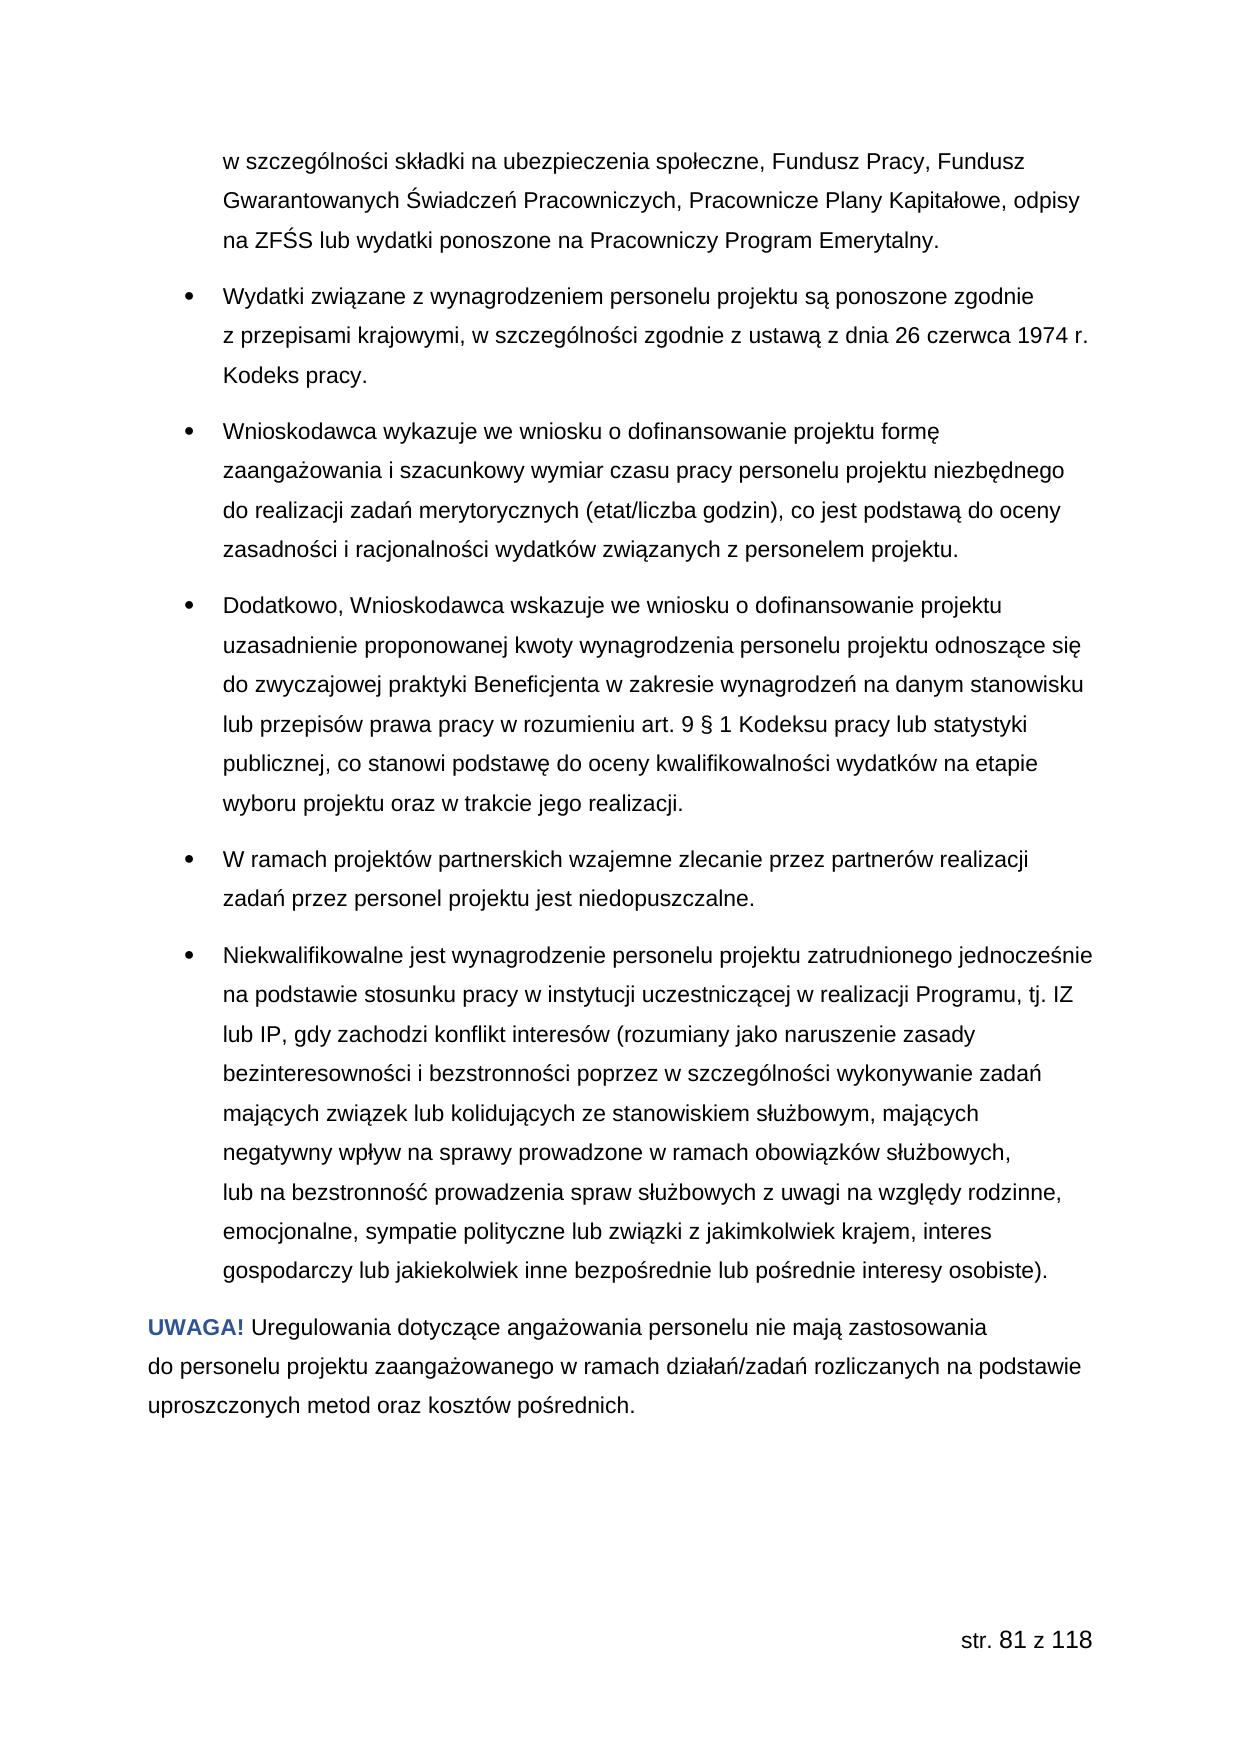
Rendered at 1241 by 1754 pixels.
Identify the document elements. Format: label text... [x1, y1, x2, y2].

list Niekwalifikowalne jest wynagrodzenie personelu projektu zatrudnionego jednocześnie na podstawie stosunku pracy w instytucji uczestniczącej w realizacji Programu, tj. IZ lub IP, gdy zachodzi konflikt interesów (rozumiany jako naruszenie zasady bezinteresowności i bezstronności poprzez w szczególności wykonywanie zadań mających związek lub kolidujących ze stanowiskiem służbowym, mających negatywny wpływ na sprawy prowadzone w ramach obowiązków służbowych, lub na bezstronność prowadzenia spraw służbowych z uwagi na względy rodzinne, emocjonalne, sympatie polityczne lub związki z jakimkolwiek krajem, interes gospodarczy lub jakiekolwiek inne bezpośrednie lub pośrednie interesy osobiste). [185, 942, 1093, 1284]
list Dodatkowo, Wnioskodawca wskazuje we wniosku o dofinansowanie projektu uzasadnienie proponowanej kwoty wynagrodzenia personelu projektu odnoszące się do zwyczajowej praktyki Beneficjenta w zakresie wynagrodzeń na danym stanowisku lub przepisów prawa pracy w rozumieniu art. 9 § 1 Kodeksu pracy lub statystyki publicznej, co stanowi podstawę do oceny kwalifikowalności wydatków na etapie wyboru projektu oraz w trakcie jego realizacji. [185, 592, 1093, 816]
list Wydatki związane z wynagrodzeniem personelu projektu są ponoszone zgodnie z przepisami krajowymi, w szczególności zgodnie z ustawą z dnia 26 czerwca 1974 r. Kodeks pracy. [185, 283, 1093, 388]
list Wnioskodawca wykazuje we wniosku o dofinansowanie projektu formę zaangażowania i szacunkowy wymiar czasu pracy personelu projektu niezbędnego do realizacji zadań merytorycznych (etat/liczba godzin), co jest podstawą do oceny zasadności i racjonalności wydatków związanych z personelem projektu. [185, 418, 1093, 563]
list W ramach projektów partnerskich wzajemne zlecanie przez partnerów realizacji zadań przez personel projektu jest niedopuszczalne. [185, 846, 1093, 912]
text UWAGA! Uregulowania dotyczące angażowania personelu nie mają zastosowania do personelu projektu zaangażowanego w ramach działań/zadań rozliczanych na podstawie uproszczonych metod oraz kosztów pośrednich. [148, 1313, 1093, 1419]
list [185, 148, 1093, 253]
